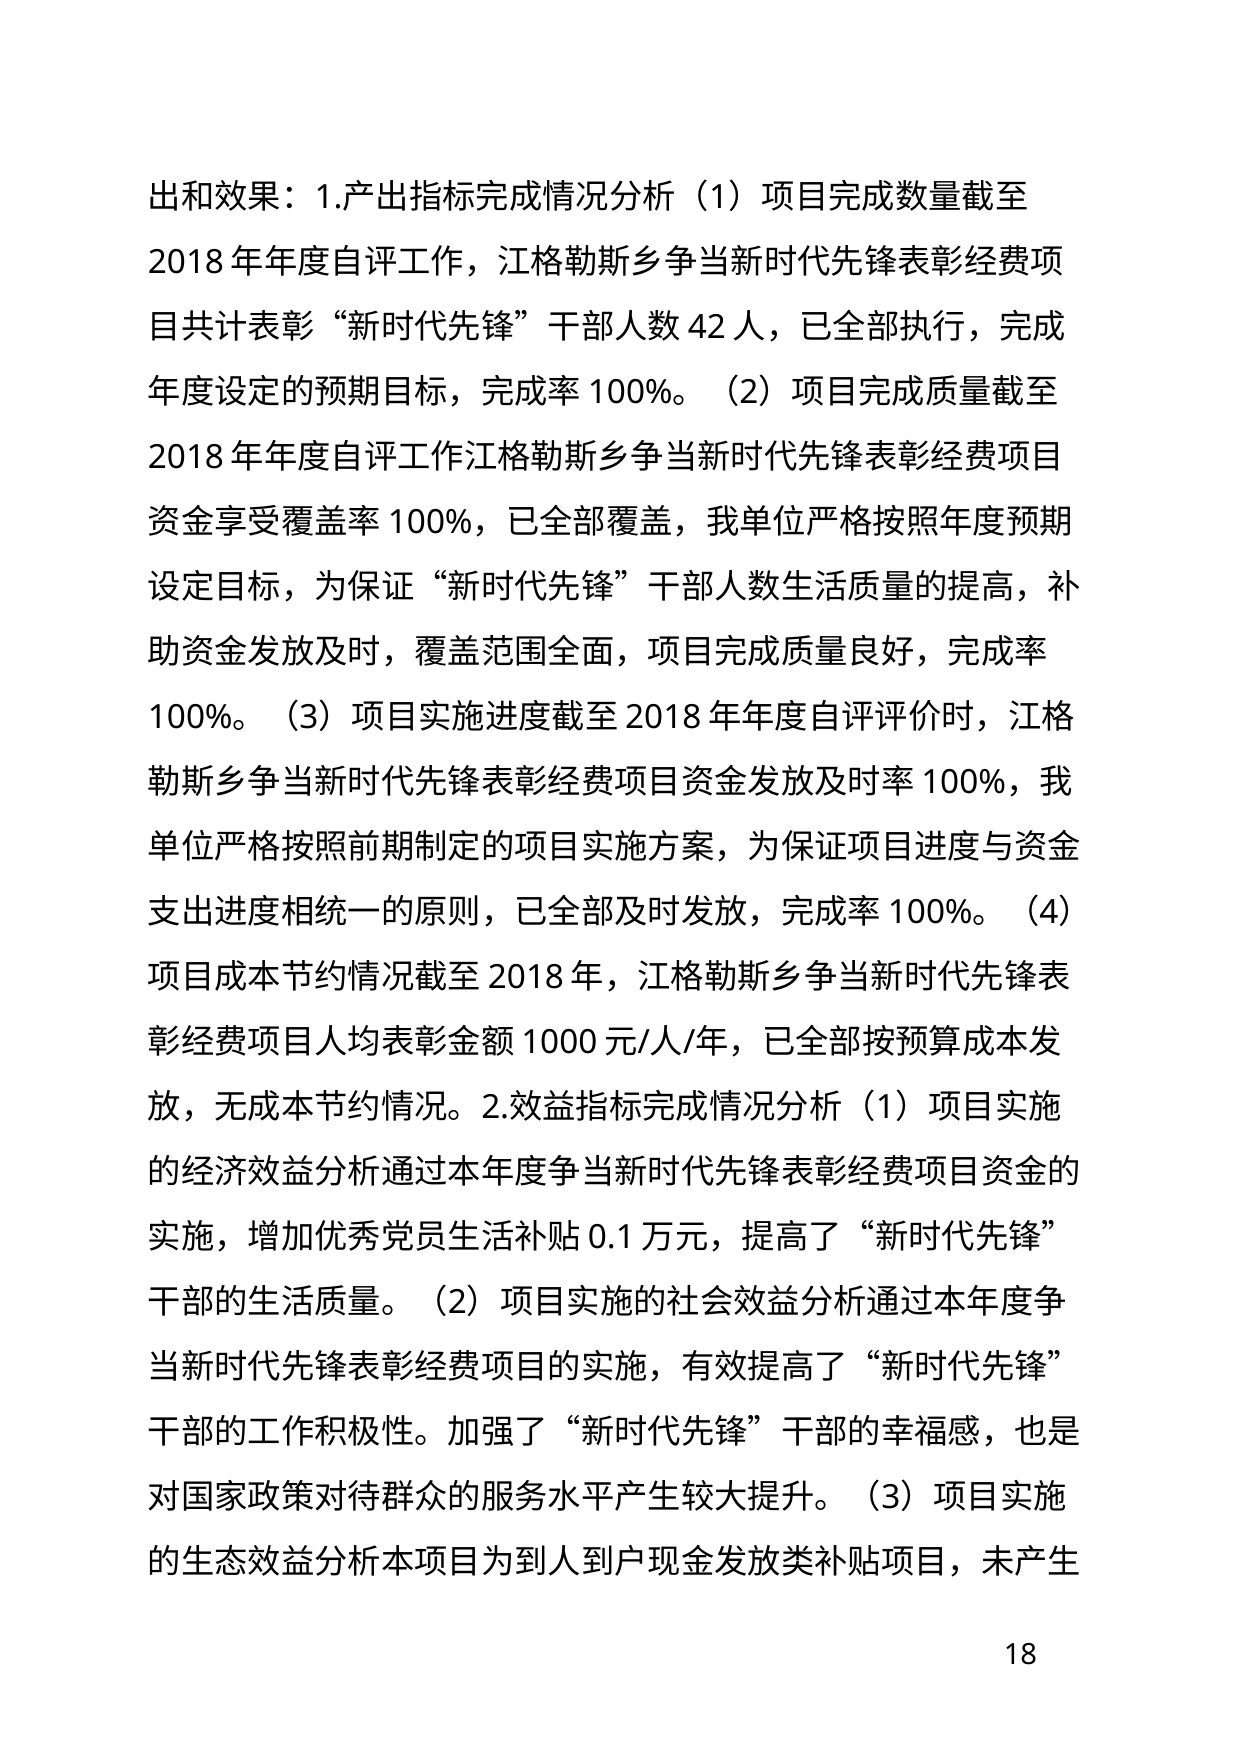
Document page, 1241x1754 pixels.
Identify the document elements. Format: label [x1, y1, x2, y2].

text [148, 162, 1093, 1592]
